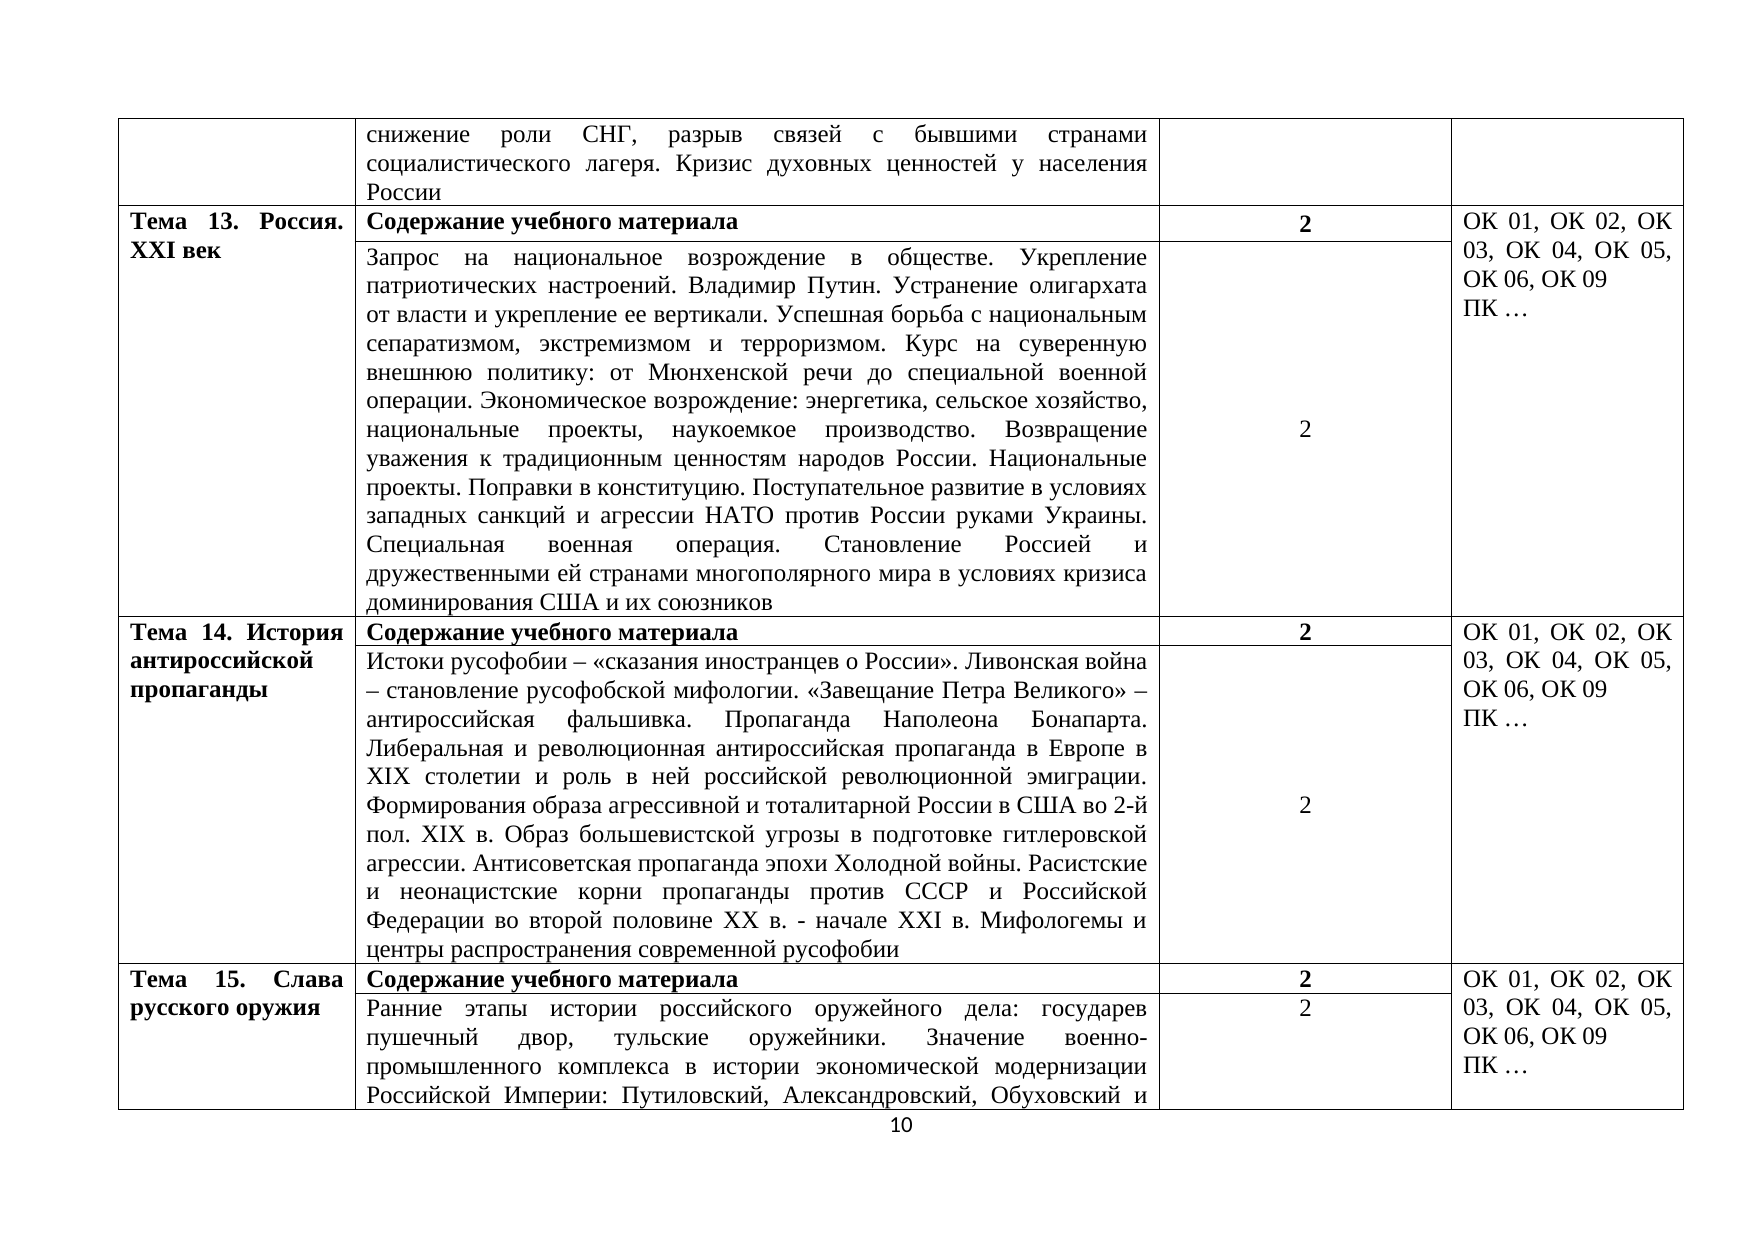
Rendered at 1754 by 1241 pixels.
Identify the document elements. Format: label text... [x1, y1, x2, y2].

table_cell Содержание учебного материала [356, 206, 1159, 241]
table_cell 2 [1160, 206, 1451, 241]
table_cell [356, 119, 1159, 205]
table_cell ОК 01, ОК 02, ОК 03, ОК 04, ОК 05, ОК 06, ОК 09 ПК … [1452, 964, 1683, 1108]
table_cell 2 [1160, 994, 1451, 1108]
table_cell Тема 13. Россия. ХХI век [119, 206, 355, 616]
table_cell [356, 994, 1159, 1108]
table_cell 2 [1160, 617, 1451, 645]
table_cell Содержание учебного материала [356, 964, 1159, 992]
table_cell Истоки русофобии – «сказания иностранцев о России». Ливонская война – становление русофобской мифологии. «Завещание Петра Великого» – антироссийская фальшивка. Пропаганда Наполеона Бонапарта. Либеральная и революционная антироссийская пропаганда в Европе в XIX столетии и роль в ней российской революционной эмиграции. Формирования образа агрессивной и тоталитарной России в США во 2-й пол. XIX в. Образ большевистской угрозы в подготовке гитлеровской агрессии. Антисоветская пропаганда эпохи Холодной войны. Расистские и неонацистские корни пропаганды против СССР и Российской Федерации во второй половине XX в. - начале XXI в. Мифологемы и центры распространения современной русофобии [356, 646, 1159, 963]
table_cell 2 [1160, 646, 1451, 963]
table_cell Тема 14. История антироссийской пропаганды [119, 617, 355, 963]
table_cell Запрос на национальное возрождение в обществе. Укрепление патриотических настроений. Владимир Путин. Устранение олигархата от власти и укрепление ее вертикали. Успешная борьба с национальным сепаратизмом, экстремизмом и терроризмом. Курс на суверенную внешнюю политику: от Мюнхенской речи до специальной военной операции. Экономическое возрождение: энергетика, сельское хозяйство, национальные проекты, наукоемкое производство. Возвращение уважения к традиционным ценностям народов России. Национальные проекты. Поправки в конституцию. Поступательное развитие в условиях западных санкций и агрессии НАТО против России руками Украины. Специальная военная операция. Становление Россией и дружественными ей странами многополярного мира в условиях кризиса доминирования США и их союзников [356, 242, 1159, 616]
table_cell 2 [1160, 242, 1451, 616]
table_cell Тема 15. Слава русского оружия [119, 964, 355, 1108]
table_cell ОК 01, ОК 02, ОК 03, ОК 04, ОК 05, ОК 06, ОК 09 ПК … [1452, 617, 1683, 963]
table_cell Содержание учебного материала [356, 617, 1159, 645]
table_cell ОК 01, ОК 02, ОК 03, ОК 04, ОК 05, ОК 06, ОК 09 ПК … [1452, 206, 1683, 616]
table_cell 2 [1160, 119, 1451, 205]
table_cell 2 [1160, 964, 1451, 992]
